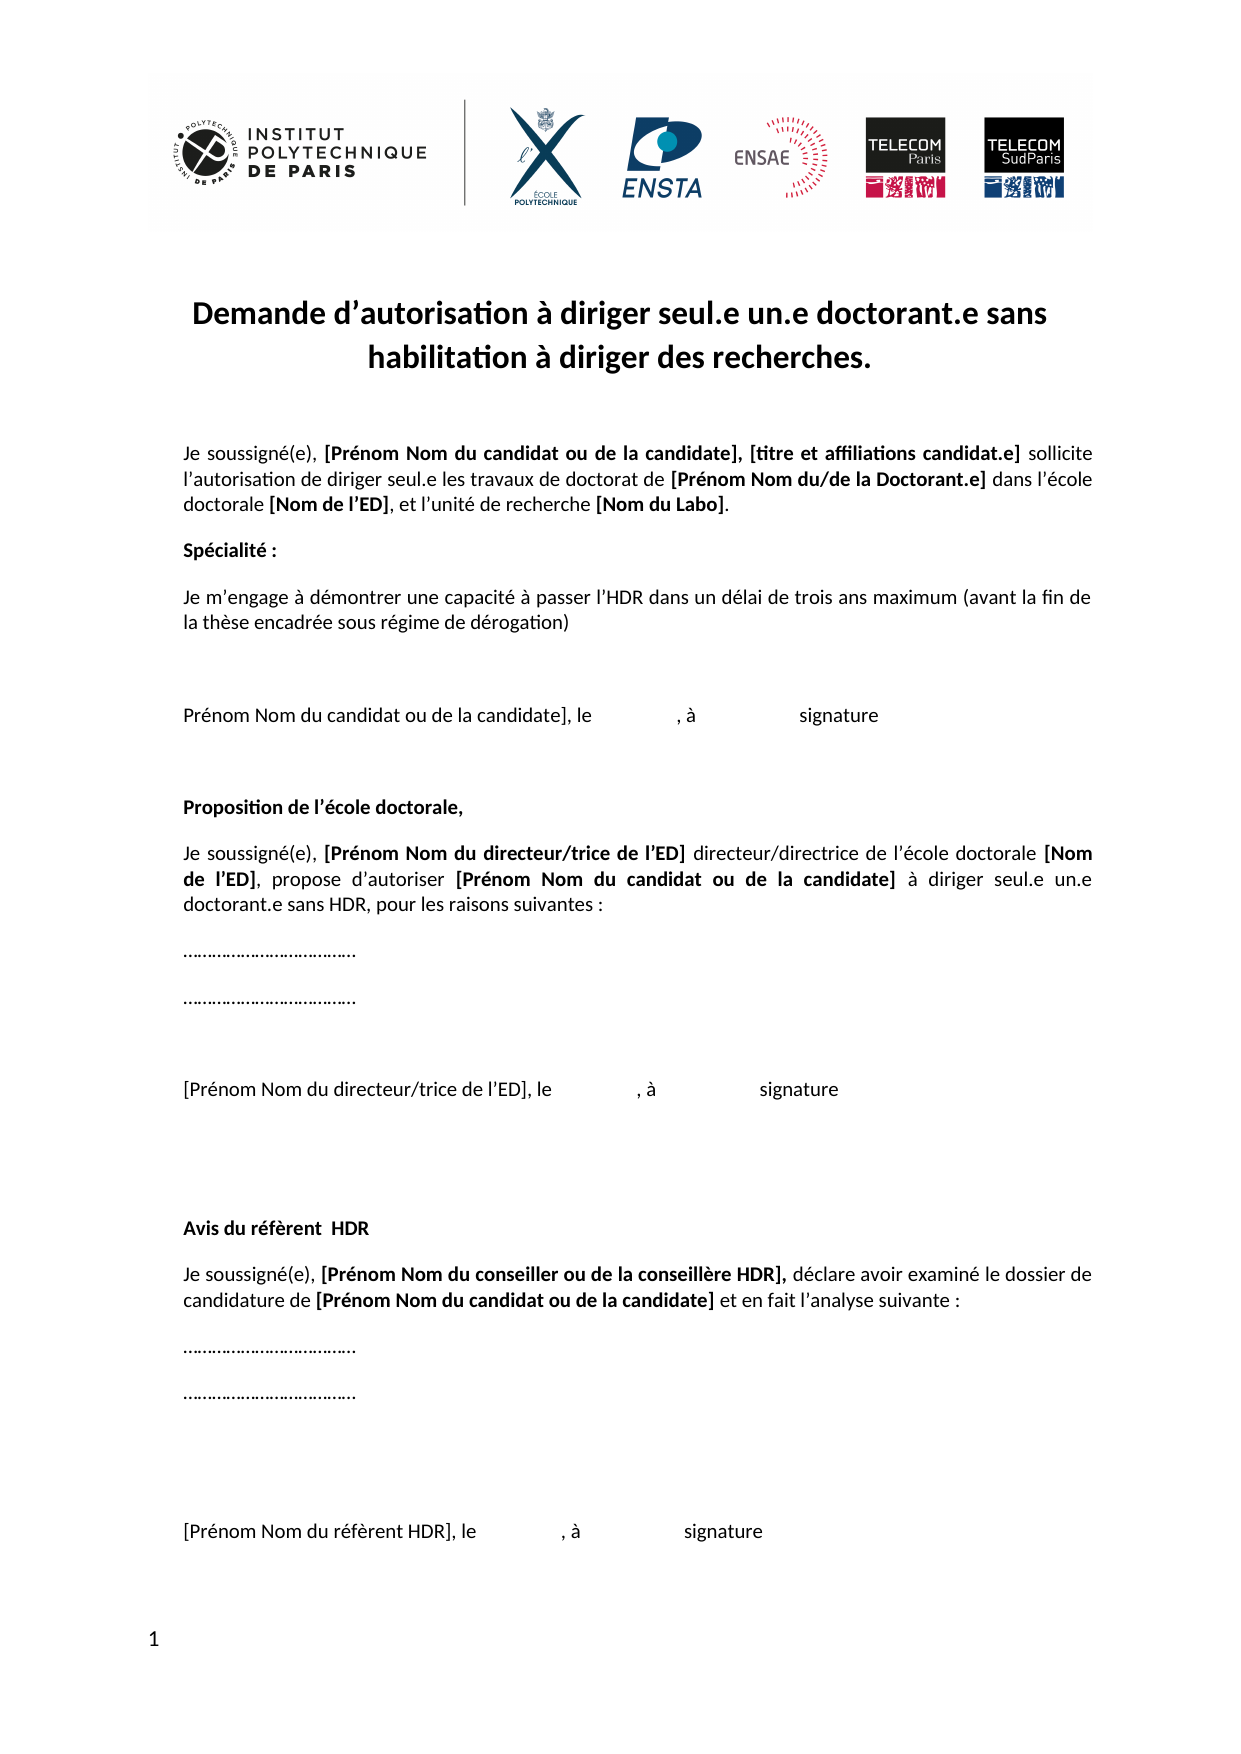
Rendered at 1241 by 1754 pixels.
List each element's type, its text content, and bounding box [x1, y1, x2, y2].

text Demande d’autorisation à diriger seul.e un.e doctorant.e sans habilitation à diriger des recherches. [148, 292, 1093, 377]
text ……………………………… [183, 1333, 1093, 1358]
text ……………………………… [183, 1379, 1093, 1405]
text [Prénom Nom du directeur/trice de l’ED], le , à signature [183, 1076, 1093, 1102]
text Prénom Nom du candidat ou de la candidate], le , à signature [183, 702, 1093, 727]
text Je soussigné(e), [Prénom Nom du directeur/trice de l’ED] directeur/directrice de l’école doctorale [Nom de l’ED], propose d’autoriser [Prénom Nom du candidat ou de la candidate] à diriger seul.e un.e doctorant.e sans HDR, pour les raisons suivantes : [183, 841, 1093, 917]
picture [147, 73, 1093, 232]
text ……………………………… [183, 938, 1093, 963]
text Proposition de l’école doctorale, [183, 794, 1093, 820]
text Je m’engage à démontrer une capacité à passer l’HDR dans un délai de trois ans maximum (avant la fin de la thèse encadrée sous régime de dérogation) [183, 584, 1093, 635]
text Je soussigné(e), [Prénom Nom du candidat ou de la candidate], [titre et affiliations candidat.e] sollicite l’autorisation de diriger seul.e les travaux de doctorat de [Prénom Nom du/de la Doctorant.e] dans l’école doctorale [Nom de l’ED], et l’unité de recherche [Nom du Labo]. [183, 441, 1093, 517]
text Je soussigné(e), [Prénom Nom du conseiller ou de la conseillère HDR], déclare avoir examiné le dossier de candidature de [Prénom Nom du candidat ou de la candidate] et en fait l’analyse suivante : [183, 1261, 1093, 1312]
text Spécialité : [183, 538, 1093, 563]
text ……………………………… [183, 984, 1093, 1009]
text Avis du réfèrent HDR [183, 1215, 1093, 1241]
text [Prénom Nom du réfèrent HDR], le , à signature [183, 1518, 1093, 1543]
